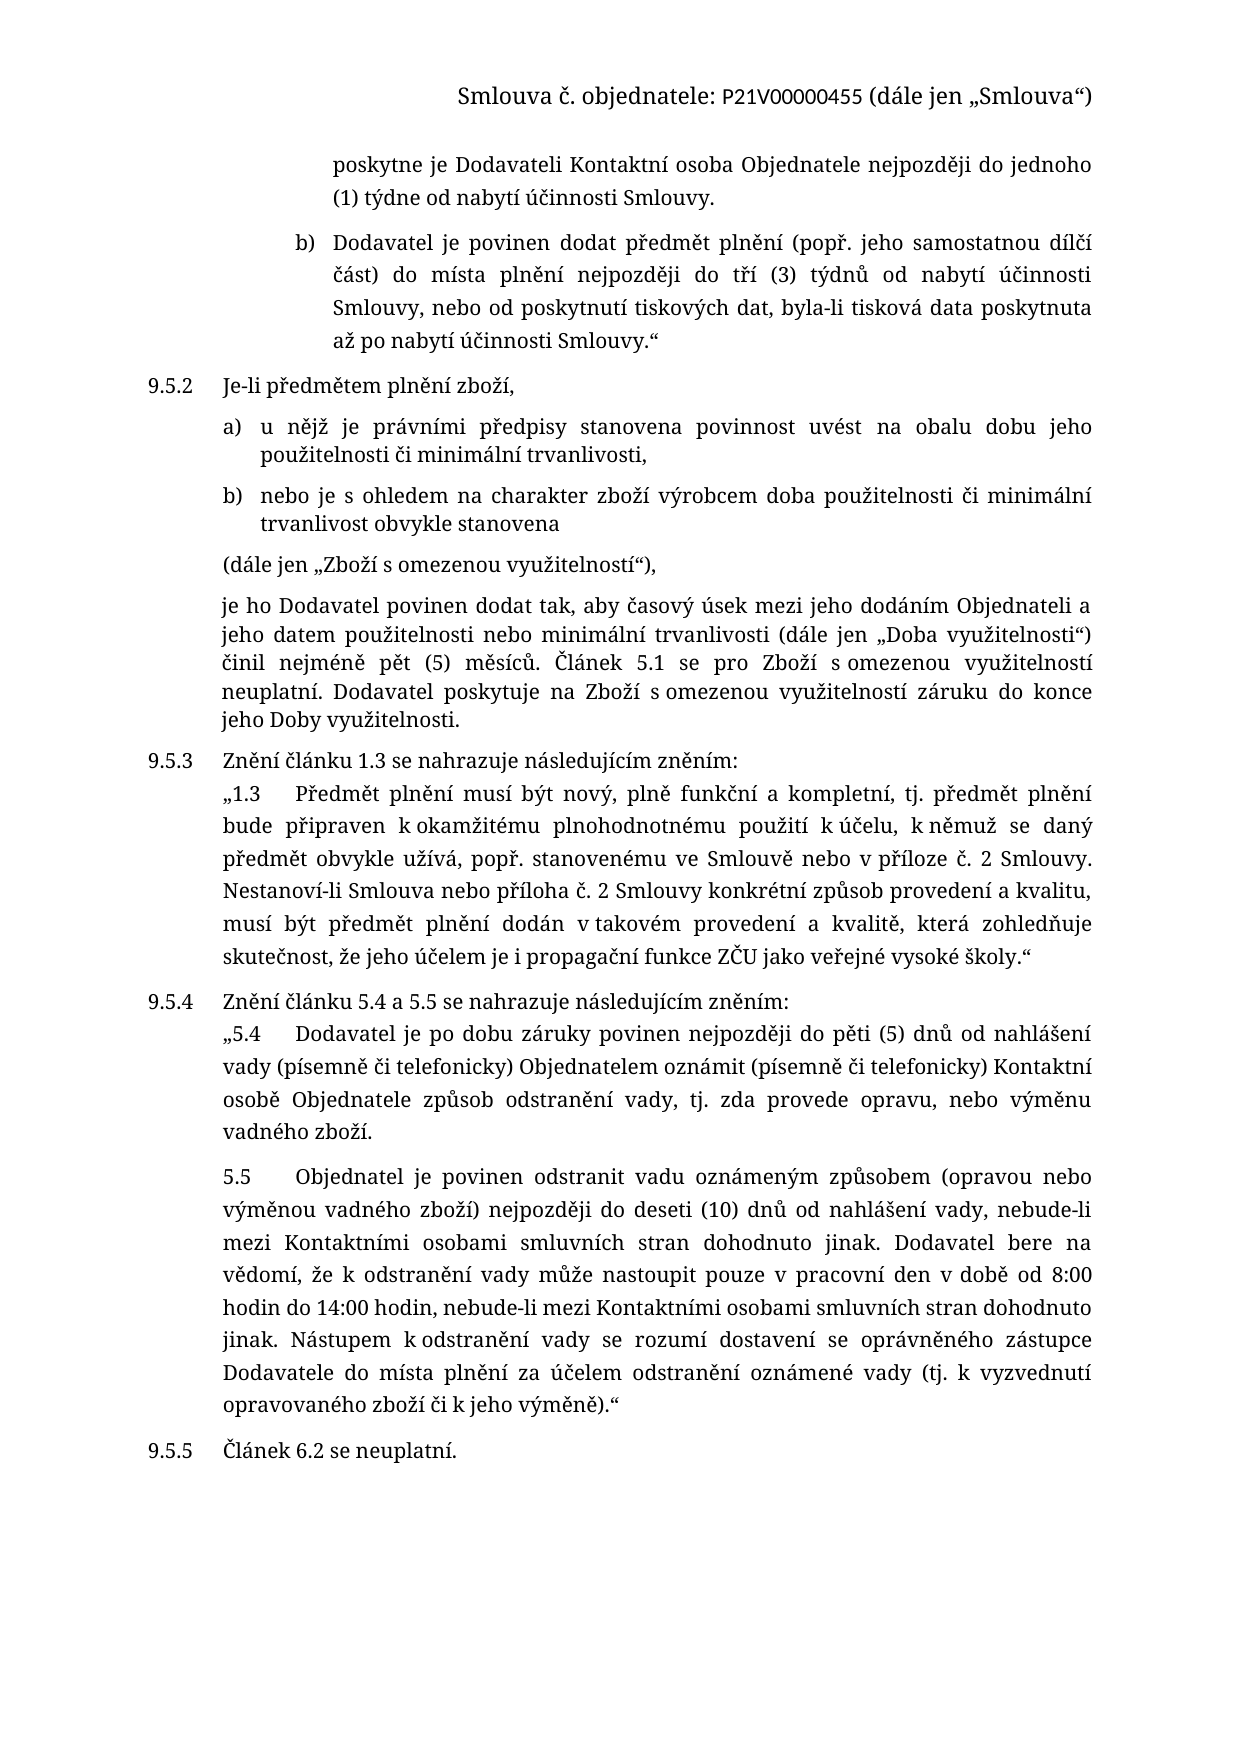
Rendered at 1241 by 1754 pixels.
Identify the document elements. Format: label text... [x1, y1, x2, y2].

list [295, 150, 1093, 211]
list 5.5 Objednatel je povinen odstranit vadu oznámeným způsobem (opravou nebo výměnou vadného zboží) nejpozději do deseti (10) dnů od nahlášení vady, nebude-li mezi Kontaktními osobami smluvních stran dohodnuto jinak. Dodavatel bere na vědomí, že k odstranění vady může nastoupit pouze v pracovní den v době od 8:00 hodin do 14:00 hodin, nebude-li mezi Kontaktními osobami smluvních stran dohodnuto jinak. Nástupem k odstranění vady se rozumí dostavení se oprávněného zástupce Dodavatele do místa plnění za účelem odstranění oznámené vady (tj. k vyzvednutí opravovaného zboží či k jeho výměně).“ [223, 1162, 1093, 1419]
list Článek 6.2 se neuplatní. [148, 1436, 1093, 1464]
list Znění článku 5.4 a 5.5 se nahrazuje následujícím zněním: [148, 987, 1093, 1015]
list „1.3 Předmět plnění musí být nový, plně funkční a kompletní, tj. předmět plnění bude připraven k okamžitému plnohodnotnému použití k účelu, k němuž se daný předmět obvykle užívá, popř. stanovenému ve Smlouvě nebo v příloze č. 2 Smlouvy. Nestanoví-li Smlouva nebo příloha č. 2 Smlouvy konkrétní způsob provedení a kvalitu, musí být předmět plnění dodán v takovém provedení a kvalitě, která zohledňuje skutečnost, že jeho účelem je i propagační funkce ZČU jako veřejné vysoké školy.“ [223, 779, 1093, 970]
list Dodavatel je povinen dodat předmět plnění (popř. jeho samostatnou dílčí část) do místa plnění nejpozději do tří (3) týdnů od nabytí účinnosti Smlouvy, nebo od poskytnutí tiskových dat, byla-li tisková data poskytnuta až po nabytí účinnosti Smlouvy.“ [295, 228, 1093, 354]
list „5.4 Dodavatel je po dobu záruky povinen nejpozději do pěti (5) dnů od nahlášení vady (písemně či telefonicky) Objednatelem oznámit (písemně či telefonicky) Kontaktní osobě Objednatele způsob odstranění vady, tj. zda provede opravu, nebo výměnu vadného zboží. [223, 1019, 1093, 1146]
text je ho Dodavatel povinen dodat tak, aby časový úsek mezi jeho dodáním Objednateli a jeho datem použitelnosti nebo minimální trvanlivosti (dále jen „Doba využitelnosti“) činil nejméně pět (5) měsíců. Článek 5.1 se pro Zboží s omezenou využitelností neuplatní. Dodavatel poskytuje na Zboží s omezenou využitelností záruku do konce jeho Doby využitelnosti. [221, 591, 1093, 734]
list nebo je s ohledem na charakter zboží výrobcem doba použitelnosti či minimální trvanlivost obvykle stanovena [223, 481, 1093, 538]
list Znění článku 1.3 se nahrazuje následujícím zněním: [148, 746, 1093, 774]
list u nějž je právními předpisy stanovena povinnost uvést na obalu dobu jeho použitelnosti či minimální trvanlivosti, [223, 412, 1093, 469]
text (dále jen „Zboží s omezenou využitelností“), [223, 551, 1093, 579]
list Je-li předmětem plnění zboží, [148, 371, 1093, 399]
